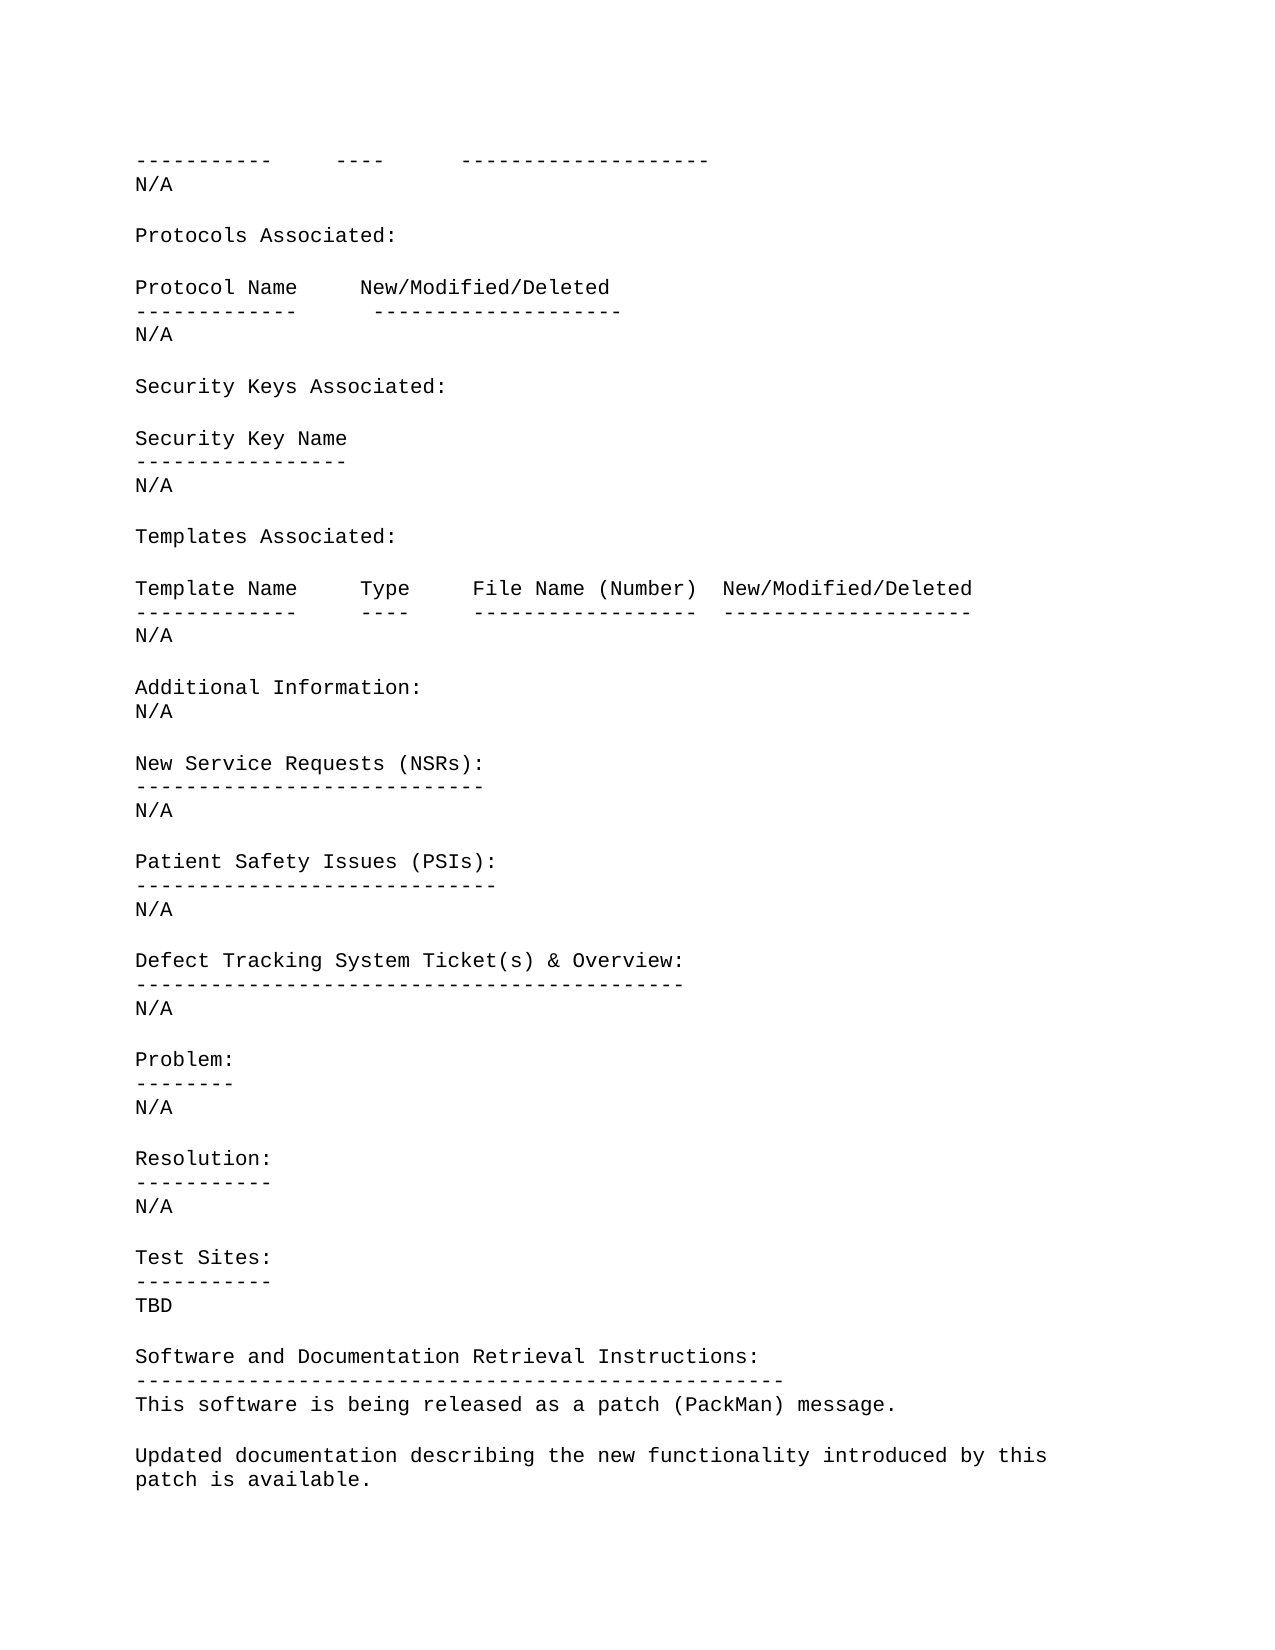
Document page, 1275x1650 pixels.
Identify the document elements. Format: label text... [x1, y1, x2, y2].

text TBD [135, 1294, 1140, 1318]
text Software and Documentation Retrieval Instructions: [135, 1346, 1140, 1370]
text Patient Safety Issues (PSIs): [135, 851, 1140, 875]
text Test Sites: [135, 1247, 1140, 1271]
text N/A [135, 800, 1140, 823]
text Additional Information: [135, 677, 1140, 701]
text N/A [135, 174, 1140, 197]
text ----------- [135, 1172, 1140, 1196]
text -------------------------------------------- [135, 974, 1140, 998]
text N/A [135, 324, 1140, 348]
text N/A [135, 701, 1140, 724]
text patch is available. [135, 1469, 1140, 1492]
text Updated documentation describing the new functionality introduced by this [135, 1445, 1140, 1469]
text ----------- ---- -------------------- [135, 150, 1140, 174]
text Defect Tracking System Ticket(s) & Overview: [135, 950, 1140, 974]
text N/A [135, 1196, 1140, 1219]
text Templates Associated: [135, 527, 1140, 550]
text -------- [135, 1073, 1140, 1097]
text Problem: [135, 1049, 1140, 1073]
text New Service Requests (NSRs): [135, 752, 1140, 776]
text Protocol Name New/Modified/Deleted [135, 277, 1140, 301]
text N/A [135, 626, 1140, 649]
text Security Key Name [135, 428, 1140, 451]
text This software is being released as a patch (PackMan) message. [135, 1393, 1140, 1417]
text N/A [135, 899, 1140, 922]
text Template Name Type File Name (Number) New/Modified/Deleted [135, 578, 1140, 602]
text ------------- -------------------- [135, 301, 1140, 324]
text Resolution: [135, 1148, 1140, 1172]
text Protocols Associated: [135, 225, 1140, 249]
text ---------------------------- [135, 776, 1140, 800]
text ---------------------------------------------------- [135, 1370, 1140, 1393]
text ----------- [135, 1271, 1140, 1294]
text ----------------- [135, 451, 1140, 475]
text N/A [135, 475, 1140, 498]
text Security Keys Associated: [135, 376, 1140, 399]
text ------------- ---- ------------------ -------------------- [135, 602, 1140, 626]
text ----------------------------- [135, 875, 1140, 899]
text N/A [135, 1097, 1140, 1120]
text N/A [135, 998, 1140, 1021]
